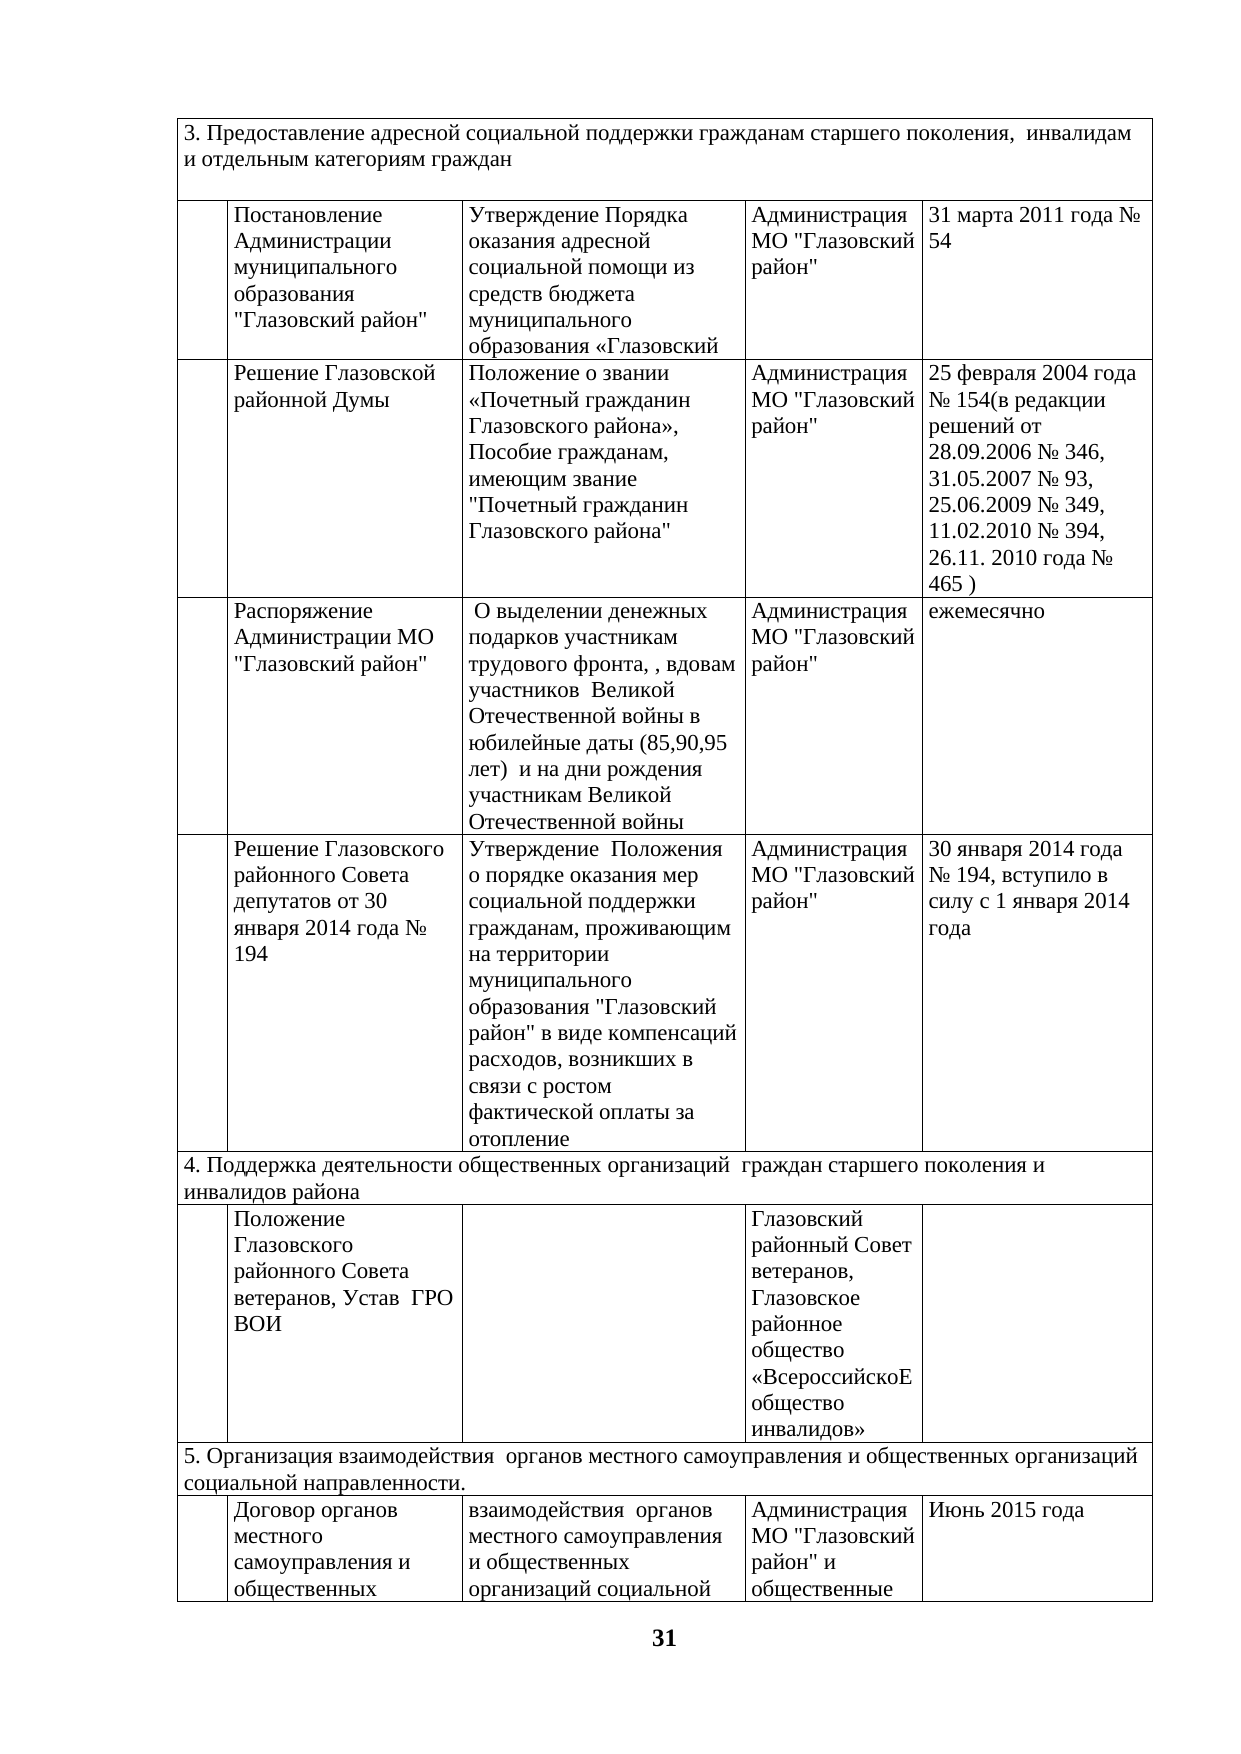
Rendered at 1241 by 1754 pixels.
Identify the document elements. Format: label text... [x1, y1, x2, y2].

table_cell Администрация МО "Глазовский район" [746, 360, 922, 596]
table_cell [178, 1496, 227, 1601]
table_cell Распоряжение Администрации МО "Глазовский район" [228, 598, 462, 834]
table_cell [463, 1205, 745, 1442]
table_cell Решение Глазовского районного Совета депутатов от 30 января 2014 года № 194 [228, 835, 462, 1151]
table_cell 3. Предоставление адресной социальной поддержки гражданам старшего поколения, инвалидам и отдельным категориям граждан [178, 119, 1152, 200]
table_cell [178, 835, 227, 1151]
table_cell 4. Поддержка деятельности общественных организаций граждан старшего поколения и инвалидов района [178, 1152, 1152, 1204]
table_cell [178, 201, 227, 359]
table_cell Утверждение Порядка оказания адресной социальной помощи из средств бюджета муниципального образования «Глазовский [463, 201, 745, 359]
table_cell 25 февраля 2004 года № 154(в редакции решений от 28.09.2006 № 346, 31.05.2007 № 93, 25.06.2009 № 349, 11.02.2010 № 394, 26.11. 2010 года № 465 ) [923, 360, 1152, 596]
table_cell [178, 1205, 227, 1442]
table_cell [228, 1496, 462, 1601]
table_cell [746, 1496, 922, 1601]
table_cell [923, 1205, 1152, 1442]
table_cell Положение Глазовского районного Совета ветеранов, Устав ГРО ВОИ [228, 1205, 462, 1442]
table_cell 30 января 2014 года № 194, вступило в силу с 1 января 2014 года [923, 835, 1152, 1151]
table_cell 31 марта 2011 года № 54 [923, 201, 1152, 359]
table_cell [463, 1496, 745, 1601]
table_cell Администрация МО "Глазовский район" [746, 201, 922, 359]
table_cell [178, 360, 227, 596]
table_cell Положение о звании «Почетный гражданин Глазовского района», Пособие гражданам, имеющим звание "Почетный гражданин Глазовского района" [463, 360, 745, 596]
table_cell Июнь 2015 года [923, 1496, 1152, 1601]
table_cell Решение Глазовской районной Думы [228, 360, 462, 596]
table_cell [178, 598, 227, 834]
table_cell Постановление Администрации муниципального образования "Глазовский район" [228, 201, 462, 359]
table_cell Утверждение Положения о порядке оказания мер социальной поддержки гражданам, проживающим на территории муниципального образования "Глазовский район" в виде компенсаций расходов, возникших в связи с ростом фактической оплаты за отопление [463, 835, 745, 1151]
table_cell 5. Организация взаимодействия органов местного самоуправления и общественных организаций социальной направленности. [178, 1443, 1152, 1495]
table_cell ежемесячно [923, 598, 1152, 834]
table_cell Администрация МО "Глазовский район" [746, 835, 922, 1151]
table_cell Администрация МО "Глазовский район" [746, 598, 922, 834]
table_cell О выделении денежных подарков участникам трудового фронта, , вдовам участников Великой Отечественной войны в юбилейные даты (85,90,95 лет) и на дни рождения участникам Великой Отечественной войны [463, 598, 745, 834]
table_cell Глазовский районный Совет ветеранов, Глазовское районное общество «ВсероссийскоЕ общество инвалидов» [746, 1205, 922, 1442]
